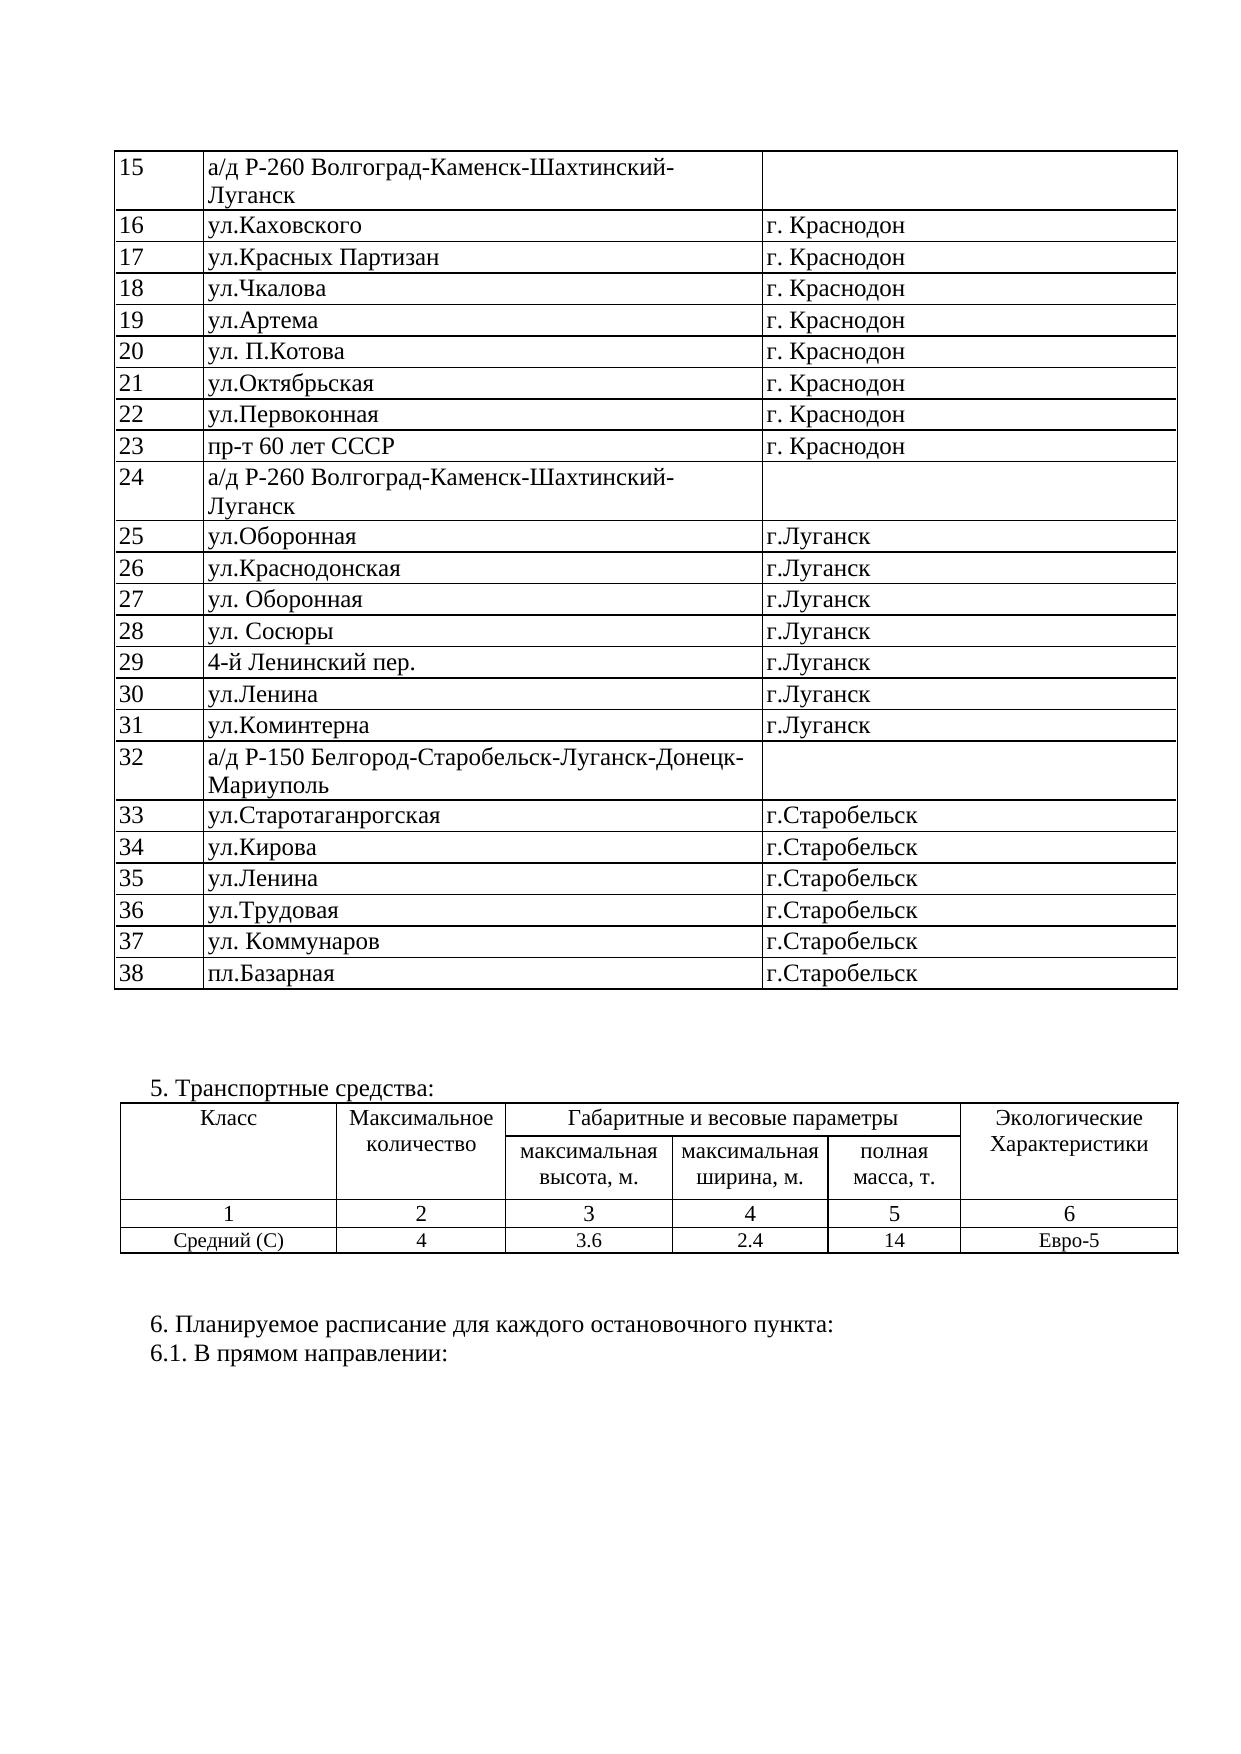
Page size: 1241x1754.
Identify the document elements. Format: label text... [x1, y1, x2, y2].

table_cell г.Луганск [763, 551, 1177, 583]
table_cell ул.Ленина [204, 679, 762, 708]
table_cell 2.4 [673, 1228, 827, 1252]
table_cell г.Луганск [763, 646, 1177, 677]
table_cell 15 [115, 152, 203, 209]
table_cell 26 [115, 552, 203, 583]
table_cell ул.Краснодонская [204, 553, 762, 583]
table_cell 24 [115, 462, 203, 520]
table_cell г.Луганск [763, 583, 1177, 614]
table_cell г.Луганск [763, 520, 1177, 551]
table_cell Евро-5 [961, 1228, 1177, 1252]
table_cell пл.Базарная [204, 958, 762, 988]
table_cell 36 [115, 895, 203, 925]
table_cell 18 [115, 273, 203, 303]
table_cell максимальная высота, м. [506, 1137, 672, 1199]
text 6. Планируемое расписание для каждого остановочного пункта: [150, 1309, 1090, 1338]
table_header Габаритные и весовые параметры [506, 1104, 960, 1135]
text 5. Транспортные средства: [150, 1073, 1090, 1102]
table_cell 28 [115, 615, 203, 646]
table_cell г.Старобельск [763, 894, 1177, 925]
table_cell 30 [115, 678, 203, 708]
table_cell пр-т 60 лет СССР [204, 431, 762, 461]
table_cell г. Краснодон [763, 398, 1177, 429]
table_cell г.Луганск [763, 614, 1177, 646]
table_cell 37 [115, 926, 203, 956]
table_cell 21 [115, 368, 203, 398]
table_cell ул.Кирова [204, 832, 762, 862]
table_cell а/д Р-150 Белгород-Старобельск-Луганск-Донецк-Мариуполь [204, 742, 762, 799]
table_cell ул.Артема [204, 305, 762, 335]
table_cell 4 [673, 1200, 827, 1227]
table_cell максимальная ширина, м. [673, 1137, 827, 1199]
table_cell 5 [829, 1200, 960, 1227]
table_cell ул.Первоконная [204, 400, 762, 429]
table_cell ул.Ленина [204, 864, 762, 893]
table_cell г. Краснодон [763, 241, 1177, 272]
table_cell ул.Октябрьская [204, 368, 762, 398]
table_cell 4-й Ленинский пер. [204, 647, 762, 677]
table_cell 3.6 [506, 1228, 672, 1252]
table_cell 34 [115, 832, 203, 862]
table_cell 4 [337, 1228, 505, 1252]
table_cell г.Луганск [763, 677, 1177, 708]
table_cell г.Старобельск [763, 956, 1177, 988]
table_cell г.Старобельск [763, 799, 1177, 831]
table_cell 16 [115, 210, 203, 241]
table_cell ул.Чкалова [204, 274, 762, 303]
table_cell 14 [829, 1228, 960, 1252]
table_cell г. Краснодон [763, 429, 1177, 461]
table_cell г. Краснодон [763, 209, 1177, 241]
table_cell г. Краснодон [763, 366, 1177, 398]
table_cell 19 [115, 305, 203, 335]
table_cell ул. Оборонная [204, 584, 762, 614]
table_cell ул.Старотаганрогская [204, 801, 762, 831]
table_cell Средний (С) [121, 1228, 336, 1252]
table_cell [763, 152, 1177, 209]
table_cell 27 [115, 584, 203, 614]
table_cell 6 [961, 1200, 1177, 1227]
table_header Экологические Характеристики [961, 1104, 1177, 1199]
table_cell полная масса, т. [829, 1137, 960, 1199]
table_cell 1 [121, 1200, 336, 1227]
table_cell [204, 152, 762, 209]
table_cell ул.Трудовая [204, 895, 762, 925]
table_cell ул. Сосюры [204, 616, 762, 646]
table_cell 3 [506, 1200, 672, 1227]
table_cell г.Старобельск [763, 862, 1177, 893]
table_cell [763, 461, 1177, 520]
table_cell ул.Каховского [204, 211, 762, 241]
text 6.1. В прямом направлении: [150, 1338, 1090, 1366]
table_cell г.Старобельск [763, 831, 1177, 862]
table_cell 31 [115, 710, 203, 740]
table_cell г. Краснодон [763, 272, 1177, 303]
table_cell [763, 740, 1177, 799]
table_cell ул. Коммунаров [204, 927, 762, 956]
table_cell ул. П.Котова [204, 337, 762, 366]
table_cell 23 [115, 430, 203, 461]
table_cell 32 [115, 741, 203, 799]
table_cell 25 [115, 521, 203, 551]
table_cell 17 [115, 242, 203, 272]
table_header Максимальное количество [337, 1104, 505, 1199]
table_cell г. Краснодон [763, 304, 1177, 335]
table_cell 38 [115, 958, 203, 988]
table_cell ул.Коминтерна [204, 710, 762, 740]
table_cell 29 [115, 647, 203, 677]
table_cell 22 [115, 399, 203, 429]
table_cell ул.Оборонная [204, 521, 762, 551]
table_header Класс [121, 1104, 336, 1199]
table_cell а/д Р-260 Волгоград-Каменск-Шахтинский-Луганск [204, 462, 762, 520]
table_cell 35 [115, 863, 203, 893]
table_cell г. Краснодон [763, 335, 1177, 366]
table_cell 2 [337, 1200, 505, 1227]
table_cell 33 [115, 800, 203, 831]
table_cell 20 [115, 336, 203, 366]
table_cell г.Старобельск [763, 925, 1177, 956]
table_cell г.Луганск [763, 709, 1177, 740]
table_cell ул.Красных Партизан [204, 242, 762, 272]
